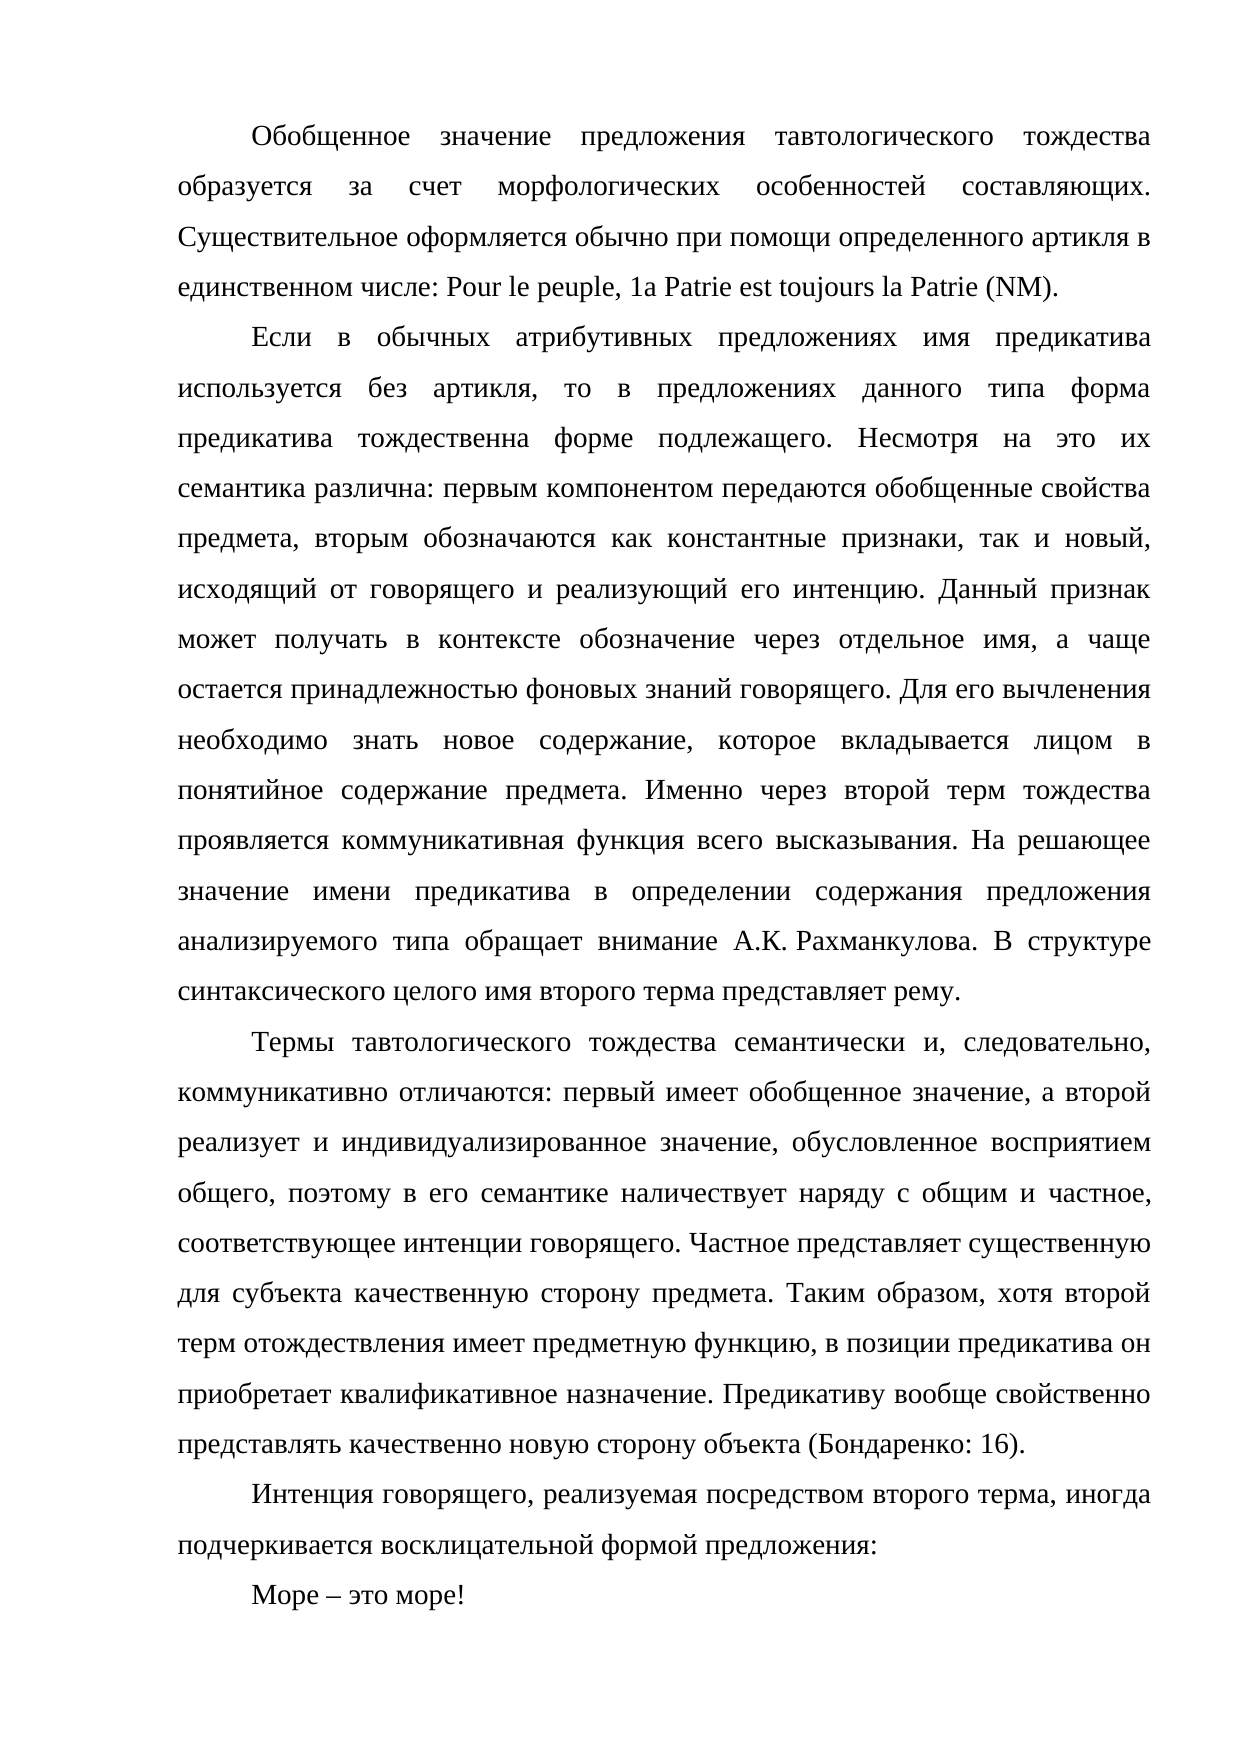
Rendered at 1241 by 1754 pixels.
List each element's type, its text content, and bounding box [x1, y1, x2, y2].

text Море – это море! [177, 1577, 1152, 1611]
text Термы тавтологического тождества семантически и, следовательно, коммуникативно отличаются: первый имеет обобщенное значение, а второй реализует и индивидуализированное значение, обусловленное восприятием общего, поэтому в его семантике наличествует наряду с общим и частное, соответствующее интенции говорящего. Частное представляет существенную для субъекта качественную сторону предмета. Таким образом, хотя второй терм отождествления имеет предметную функцию, в позиции предикатива он приобретает квалификативное назначение. Предикативу вообще свойственно представлять качественно новую сторону объекта (Бондаренко: 16). [177, 1024, 1152, 1460]
text Если в обычных атрибутивных предложениях имя предикатива используется без артикля, то в предложениях данного типа форма предикатива тождественна форме подлежащего. Несмотря на это их семантика различна: первым компонентом передаются обобщенные свойства предмета, вторым обозначаются как константные признаки, так и новый, исходящий от говорящего и реализующий его интенцию. Данный признак может получать в контексте обозначение через отдельное имя, а чаще остается принадлежностью фоновых знаний говорящего. Для его вычленения необходимо знать новое содержание, которое вкладывается лицом в понятийное содержание предмета. Именно через второй терм тождества проявляется коммуникативная функция всего высказывания. На решающее значение имени предикатива в определении содержания предложения анализируемого типа обращает внимание А.К. Рахманкулова. В структуре синтаксического целого имя второго терма представляет рему. [177, 319, 1152, 1007]
text Обобщенное значение предложения тавтологического тождества образуется за счет морфологических особенностей составляющих. Существительное оформляется обычно при помощи определенного артикля в единственном числе: Pour le peuple, 1a Patrie est toujours (NM). [177, 118, 1152, 303]
text Интенция говорящего, реализуемая посредством второго терма, иногда подчеркивается восклицательной формой предложения: [177, 1477, 1152, 1560]
